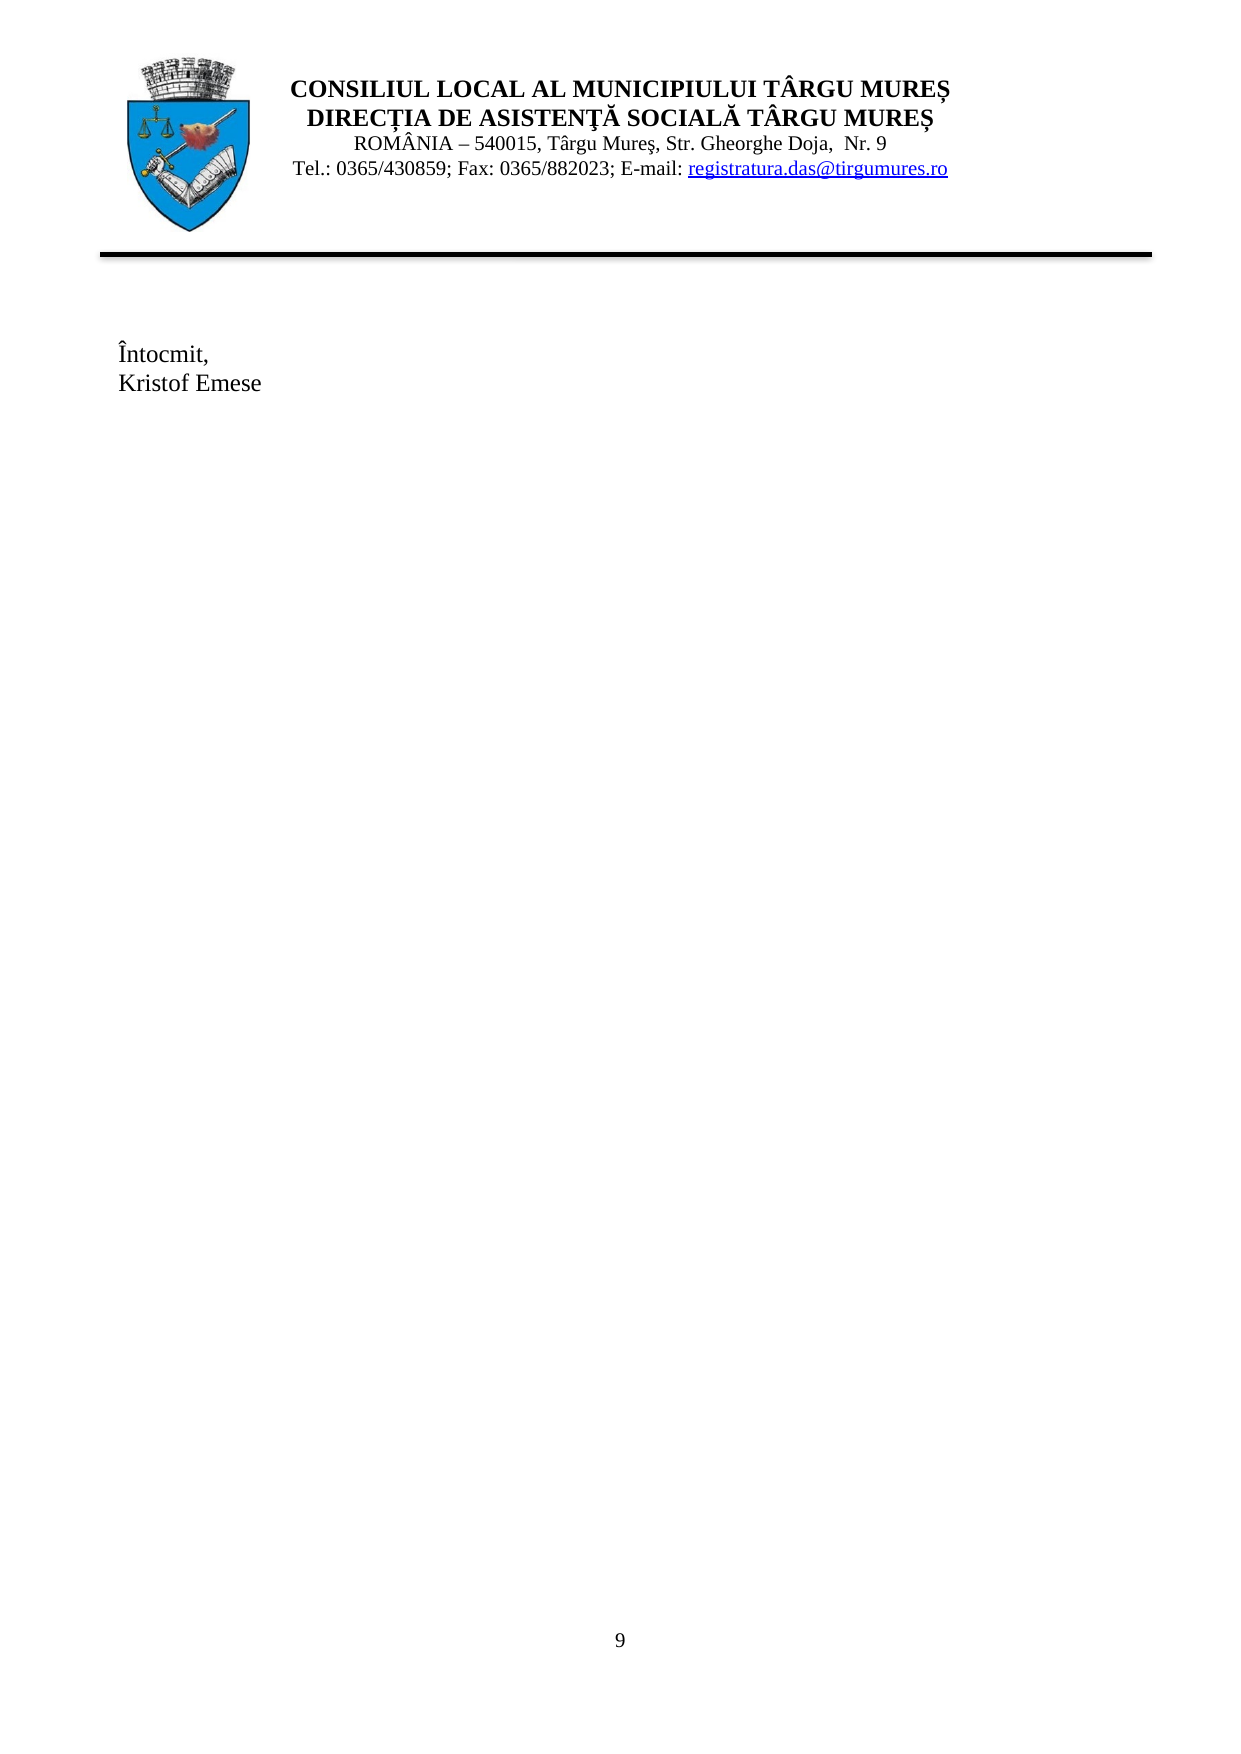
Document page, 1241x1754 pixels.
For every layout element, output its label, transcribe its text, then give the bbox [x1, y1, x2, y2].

text Întocmit, [118, 339, 1122, 368]
text Kristof Emese [118, 368, 1122, 397]
picture [127, 42, 251, 232]
